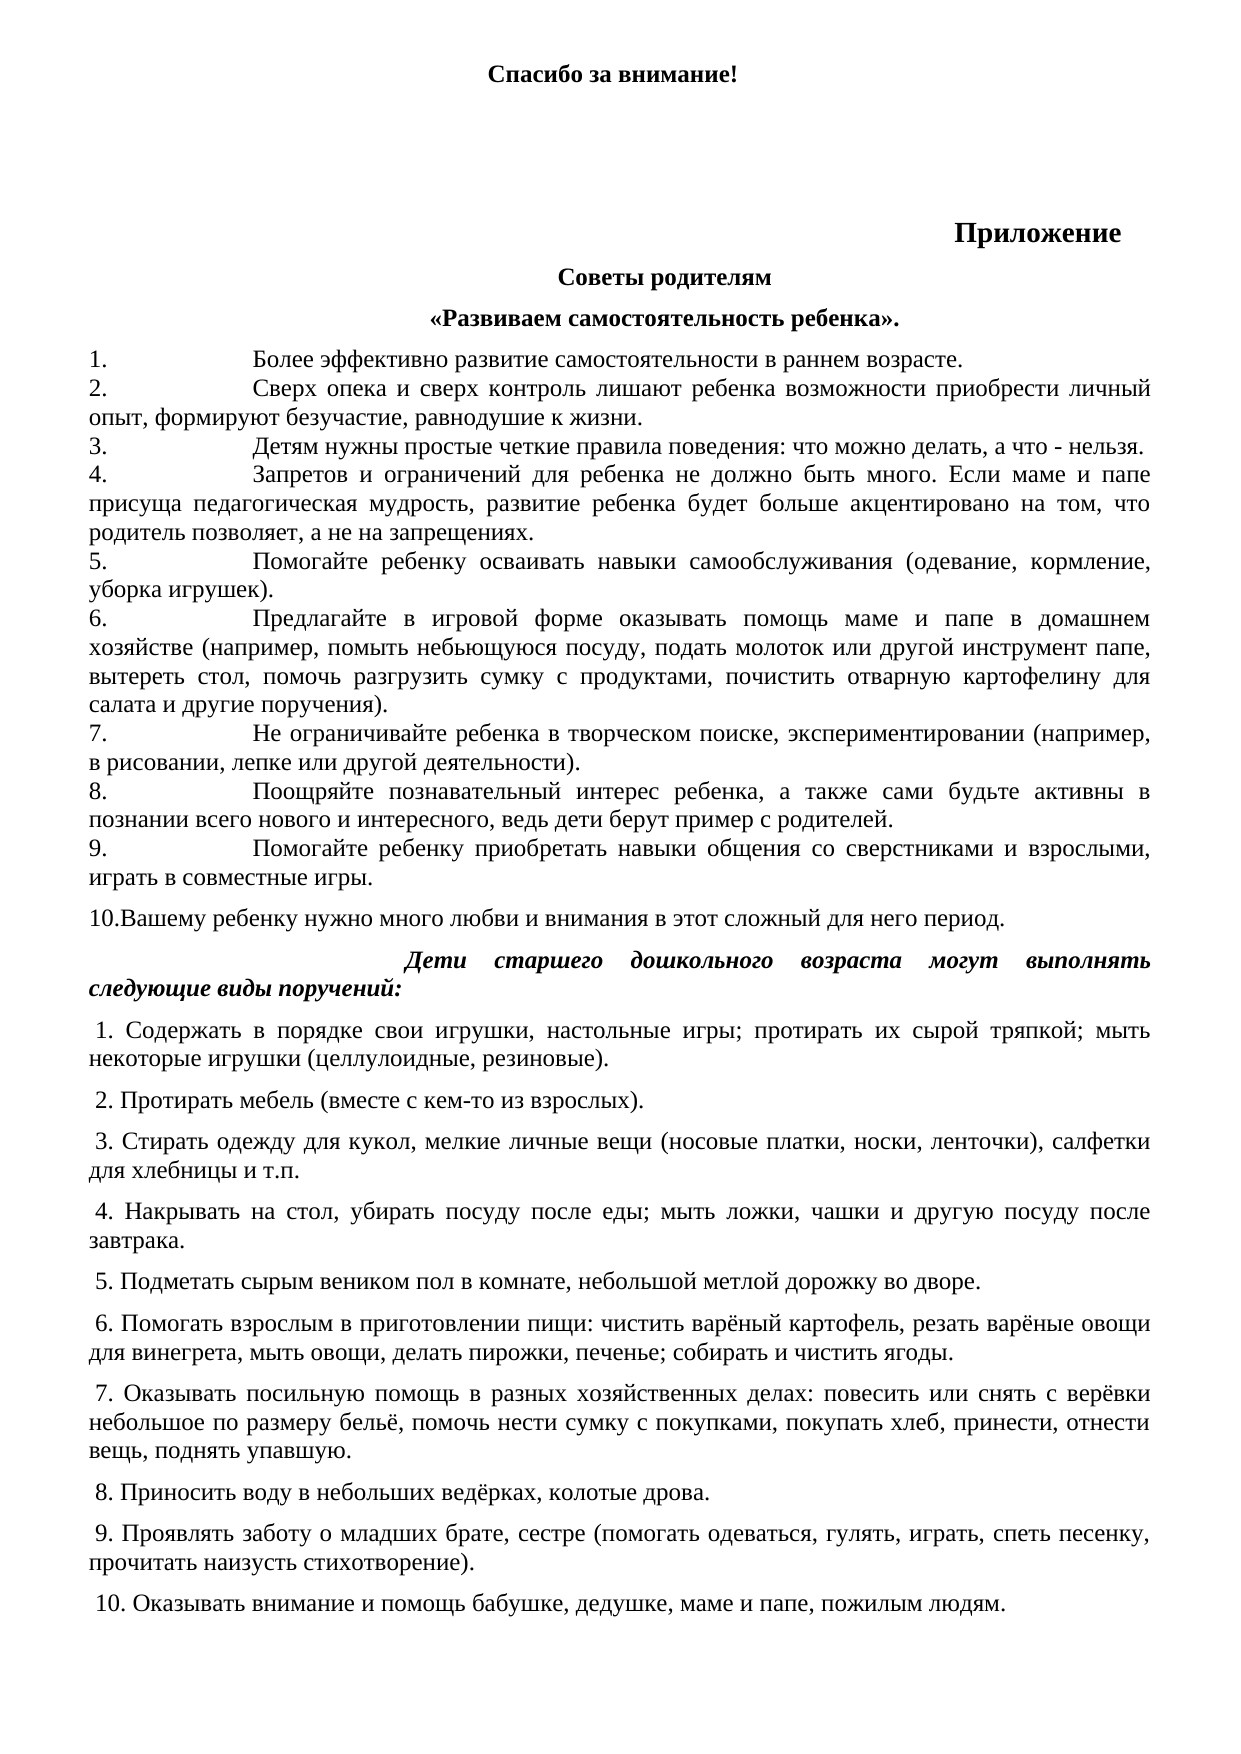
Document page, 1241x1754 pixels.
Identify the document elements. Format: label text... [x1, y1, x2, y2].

text 2. Протирать мебель (вместе с кем-то из взрослых). [88, 1085, 1152, 1114]
text 10.Вашему ребенку нужно много любви и внимания в этот сложный для него период. [88, 903, 1152, 932]
list Более эффективно развитие самостоятельности в раннем возрасте. [88, 344, 1152, 373]
text Спасибо за внимание! [74, 59, 1152, 88]
list Предлагайте в игровой форме оказывать помощь маме и папе в домашнем хозяйстве (например, помыть небьющуюся посуду, подать молоток или другой инструмент папе, вытереть стол, помочь разгрузить сумку с продуктами, почистить отварную картофелину для салата и другие поручения). [88, 603, 1152, 718]
list Поощряйте познавательный интерес ребенка, а также сами будьте активны в познании всего нового и интересного, ведь дети берут пример с родителей. [88, 776, 1152, 833]
list Запретов и ограничений для ребенка не должно быть много. Если маме и папе присуща педагогическая мудрость, развитие ребенка будет больше акцентировано на том, что родитель позволяет, а не на запрещениях. [88, 459, 1152, 546]
text 3. Стирать одежду для кукол, мелкие личные вещи (носовые платки, носки, ленточки), салфетки для хлебницы и т.п. [88, 1126, 1152, 1184]
list Сверх опека и сверх контроль лишают ребенка возможности приобрести личный опыт, формируют безучастие, равнодушие к жизни. [88, 373, 1152, 431]
text 4. Накрывать на стол, убирать посуду после еды; мыть ложки, чашки и другую посуду после завтрака. [88, 1196, 1152, 1254]
text 1. Содержать в порядке свои игрушки, настольные игры; протирать их сырой тряпкой; мыть некоторые игрушки (целлулоидные, резиновые). [88, 1015, 1152, 1072]
text 7. Оказывать посильную помощь в разных хозяйственных делах: повесить или снять с верёвки небольшое по размеру бельё, помочь нести сумку с покупками, покупать хлеб, принести, отнести вещь, поднять упавшую. [88, 1378, 1152, 1464]
text 5. Подметать сырым веником пол в комнате, небольшой метлой дорожку во дворе. [88, 1266, 1152, 1295]
text 10. Оказывать внимание и помощь бабушке, дедушке, маме и папе, пожилым людям. [88, 1588, 1152, 1617]
text Советы родителям [177, 262, 1152, 291]
list Помогайте ребенку осваивать навыки самообслуживания (одевание, кормление, уборка игрушек). [88, 546, 1152, 603]
list Помогайте ребенку приобретать навыки общения со сверстниками и взрослыми, играть в совместные игры. [88, 833, 1152, 891]
text 8. Приносить воду в небольших ведёрках, колотые дрова. [88, 1477, 1152, 1506]
text «Развиваем самостоятельность ребенка». [177, 303, 1152, 332]
list Детям нужны простые четкие правила поведения: что можно делать, а что - нельзя. [88, 431, 1152, 459]
list Не ограничивайте ребенка в творческом поиске, экспериментировании (например, в рисовании, лепке или другой деятельности). [88, 718, 1152, 776]
text Приложение [177, 216, 1152, 249]
text 6. Помогать взрослым в приготовлении пищи: чистить варёный картофель, резать варёные овощи для винегрета, мыть овощи, делать пирожки, печенье; собирать и чистить ягоды. [88, 1308, 1152, 1365]
text Дети старшего дошкольного возраста могут выполнять следующие виды поручений: [88, 945, 1152, 1002]
text 9. Проявлять заботу о младших брате, сестре (помогать одеваться, гулять, играть, спеть песенку, прочитать наизусть стихотворение). [88, 1518, 1152, 1576]
